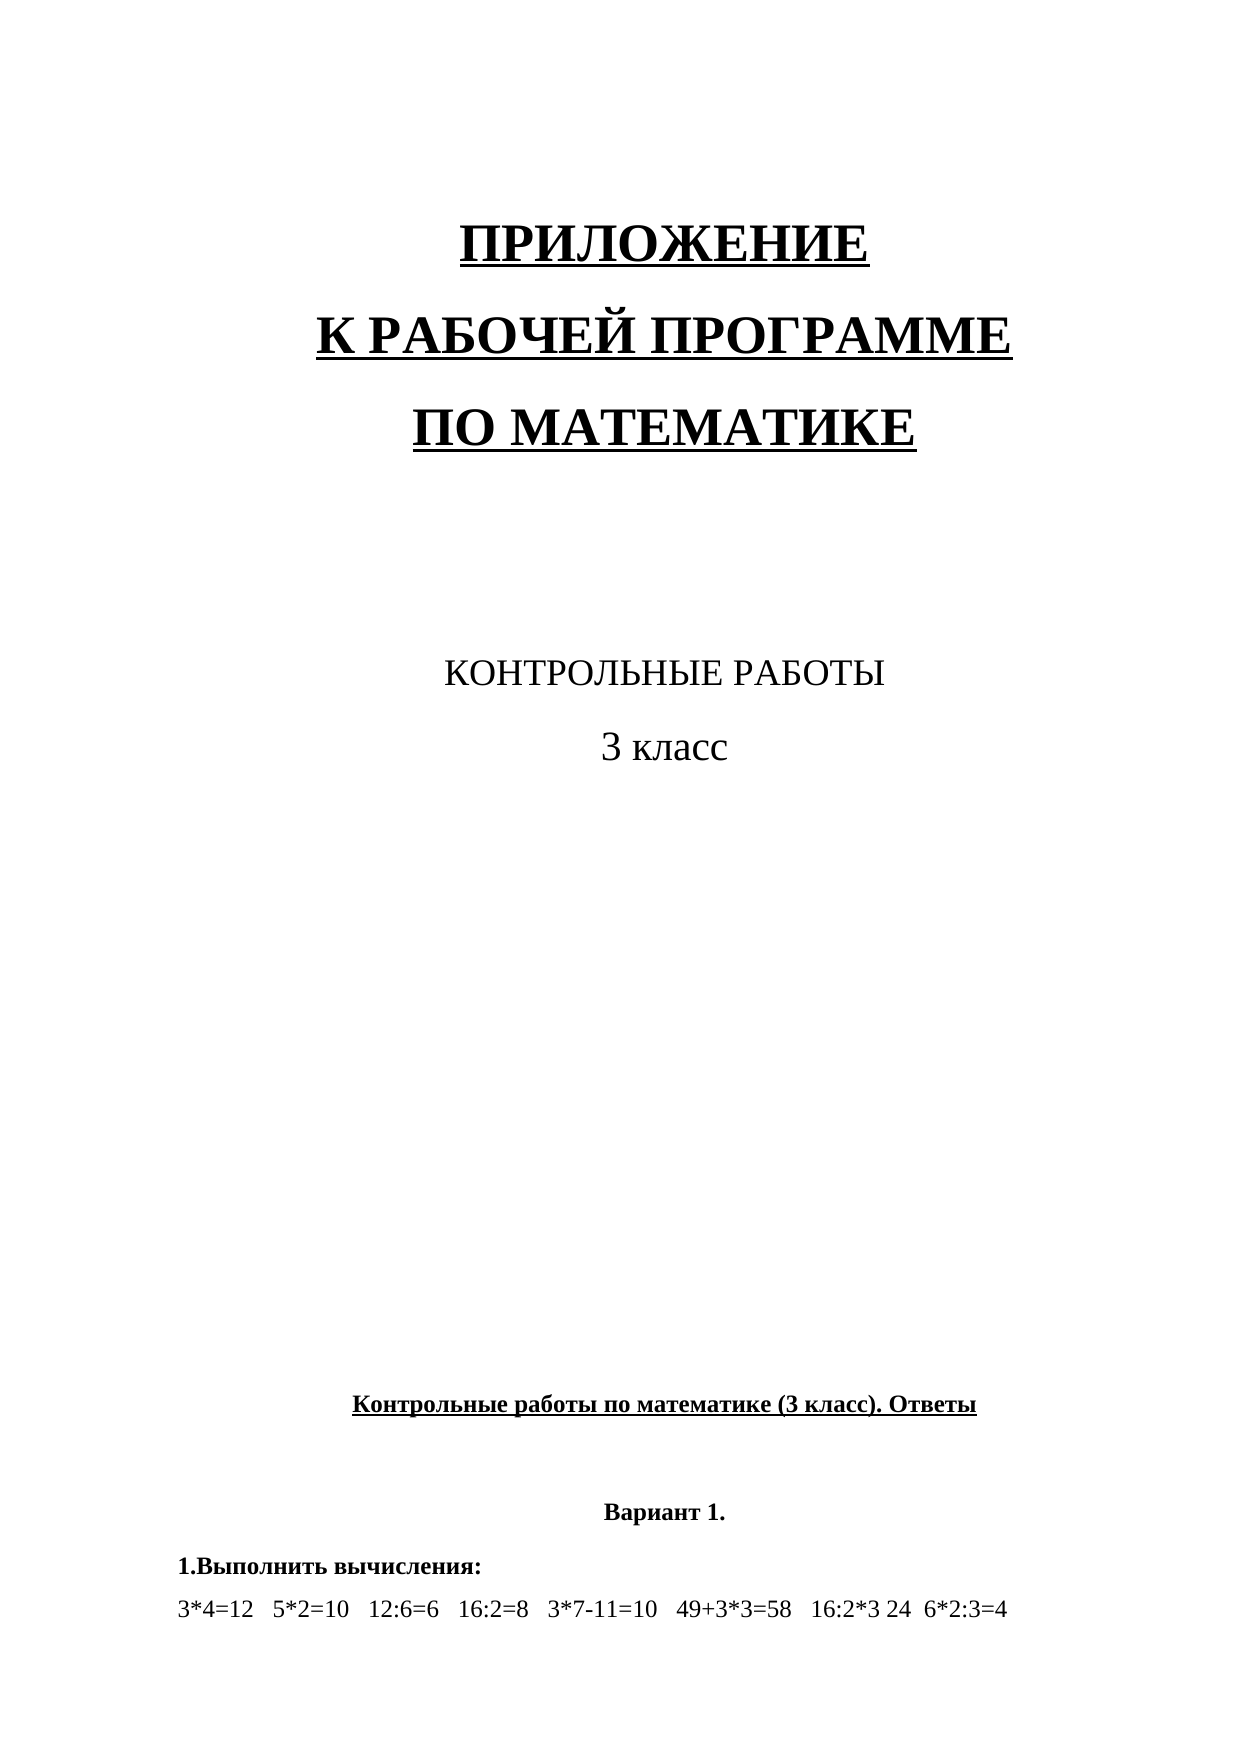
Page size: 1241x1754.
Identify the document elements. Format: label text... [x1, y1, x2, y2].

text КОНТРОЛЬНЫЕ РАБОТЫ [177, 651, 1152, 694]
text 3*4=12 5*2=10 12:6=6 16:2=8 3*7-11=10 49+3*3=58 16:2*3 24 6*2:3=4 [177, 1594, 1152, 1623]
text 3 класс [177, 721, 1152, 769]
text К РАБОЧЕЙ ПРОГРАММЕ [177, 303, 1152, 365]
text Контрольные работы по математике (3 класс). Ответы [177, 1389, 1152, 1418]
text Вариант 1. [177, 1497, 1152, 1526]
text ПО МАТЕМАТИКЕ [177, 395, 1152, 458]
text 1.Выполнить вычисления: [177, 1551, 1152, 1579]
text ПРИЛОЖЕНИЕ [177, 211, 1152, 273]
